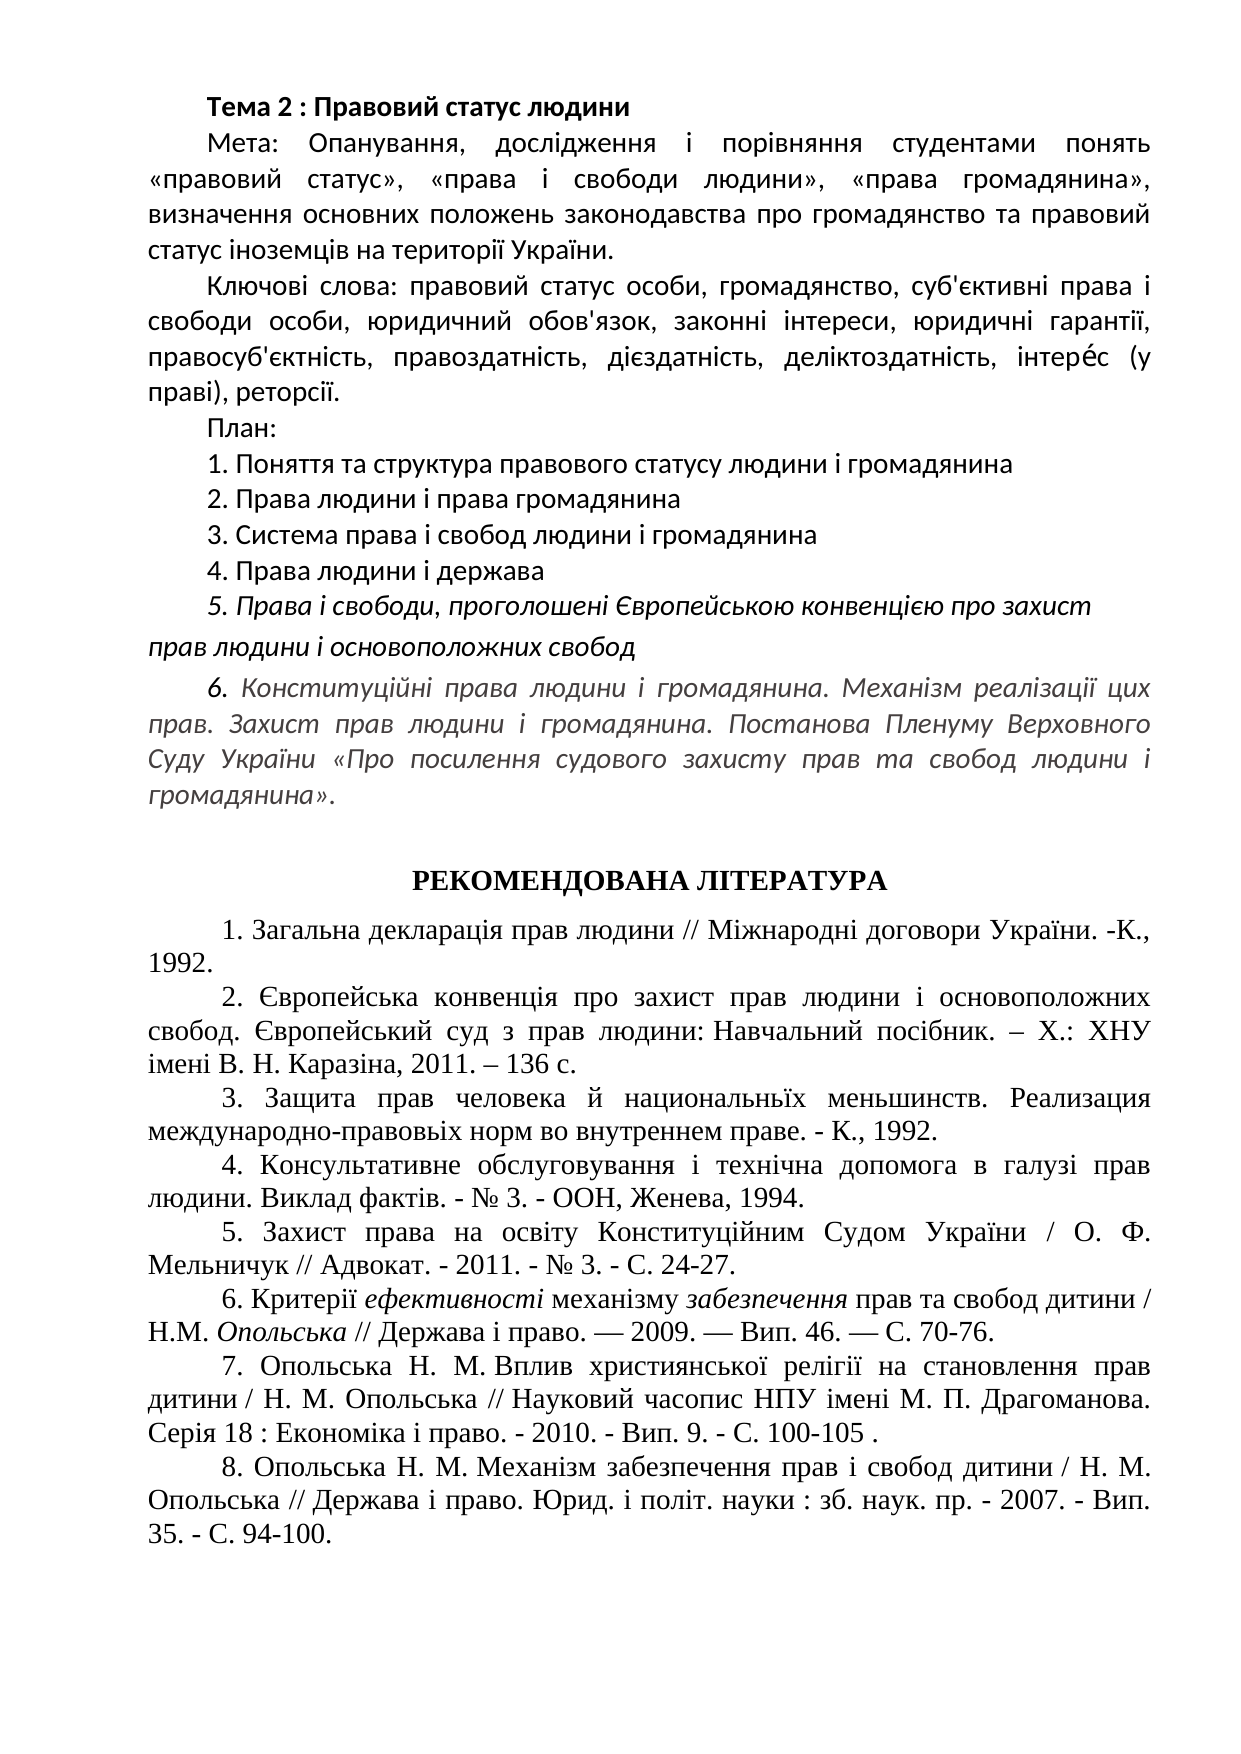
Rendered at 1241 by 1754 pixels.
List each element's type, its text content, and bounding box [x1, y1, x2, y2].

text 7. Опольська Н. М. Вплив християнської релігії на становлення прав дитини / Н. М. Опольська // Науковий часопис НПУ імені М. П. Драгоманова. Серія 18 : Економіка і право. - 2010. - Вип. 9. - С. 100-105 . [148, 1348, 1152, 1449]
text 4. Консультативне обслуговування і технічна допомога в галузі прав людини. Виклад фактів. - № 3. - ООН, Женева, 1994. [148, 1147, 1152, 1214]
text Ключові слова: правовий статус особи, громадянство, суб'єктивні права і свободи особи, юридичний обов'язок, законні інтереси, юридичні гарантії, правосуб'єктність, правоздатність, дієздатність, деліктоздатність, інтере́с (у праві), реторсії. [148, 267, 1152, 409]
text РЕКОМЕНДОВАНА ЛІТЕРАТУРА [148, 863, 1152, 896]
text Тема 2 : Правовий статус людини [148, 88, 1152, 124]
text 8. Опольська Н. М. Механізм забезпечення прав і свобод дитини / Н. М. Опольська // Держава і право. Юрид. і політ. науки : зб. наук. пр. - 2007. - Вип. 35. - С. 94-100. [148, 1449, 1152, 1549]
text 4. Права людини і держава [148, 552, 1152, 587]
text 2. Європейська конвенція про захист прав людини і основоположних свобод. Європейський суд з прав людини: Навчальний посібник. – Х.: ХНУ імені В. Н. Каразіна, 2011. – 136 с. [148, 979, 1152, 1080]
text 6. Конституційні права людини і громадянина. Механізм реалізації цих прав. Захист прав людини і громадянина. Постанова Пленуму Верховного Суду України «Про посилення судового захисту прав та свобод людини і громадянина». [148, 669, 1152, 812]
text Мета: Опанування, дослідження і порівняння студентами понять «правовий статус», «права і свободи людини», «права громадянина», визначення основних положень законодавства про громадянство та правовий статус іноземців на території України. [148, 124, 1152, 267]
text 5. Права і свободи, проголошені Європейською конвенцією про захист прав людини і основоположних свобод [148, 587, 1152, 664]
text 6. Критерії ефективності механізму забезпечення прав та свобод дитини / Н.М. Опольська // Держава і право. — 2009. — Вип. 46. — С. 70-76. [148, 1281, 1152, 1348]
text План: [148, 409, 1152, 445]
text 1. Поняття та структура правового статусу людини і громадянина [148, 445, 1152, 480]
text 2. Права людини і права громадянина [148, 480, 1152, 516]
text 3. Система права і свобод людини і громадянина [148, 516, 1152, 552]
text 3. Защита прав человека й национальньїх меньшинств. Реализация международно-правовьіх норм во внутреннем праве. - К., 1992. [148, 1080, 1152, 1147]
text 1. Загальна декларація прав людини // Міжнародні договори України. -К., 1992. [148, 912, 1152, 979]
text 5. Захист права на освіту Конституційним Судом України / О. Ф. Мельничук // Адвокат. - 2011. - № 3. - С. 24-27. [148, 1214, 1152, 1281]
